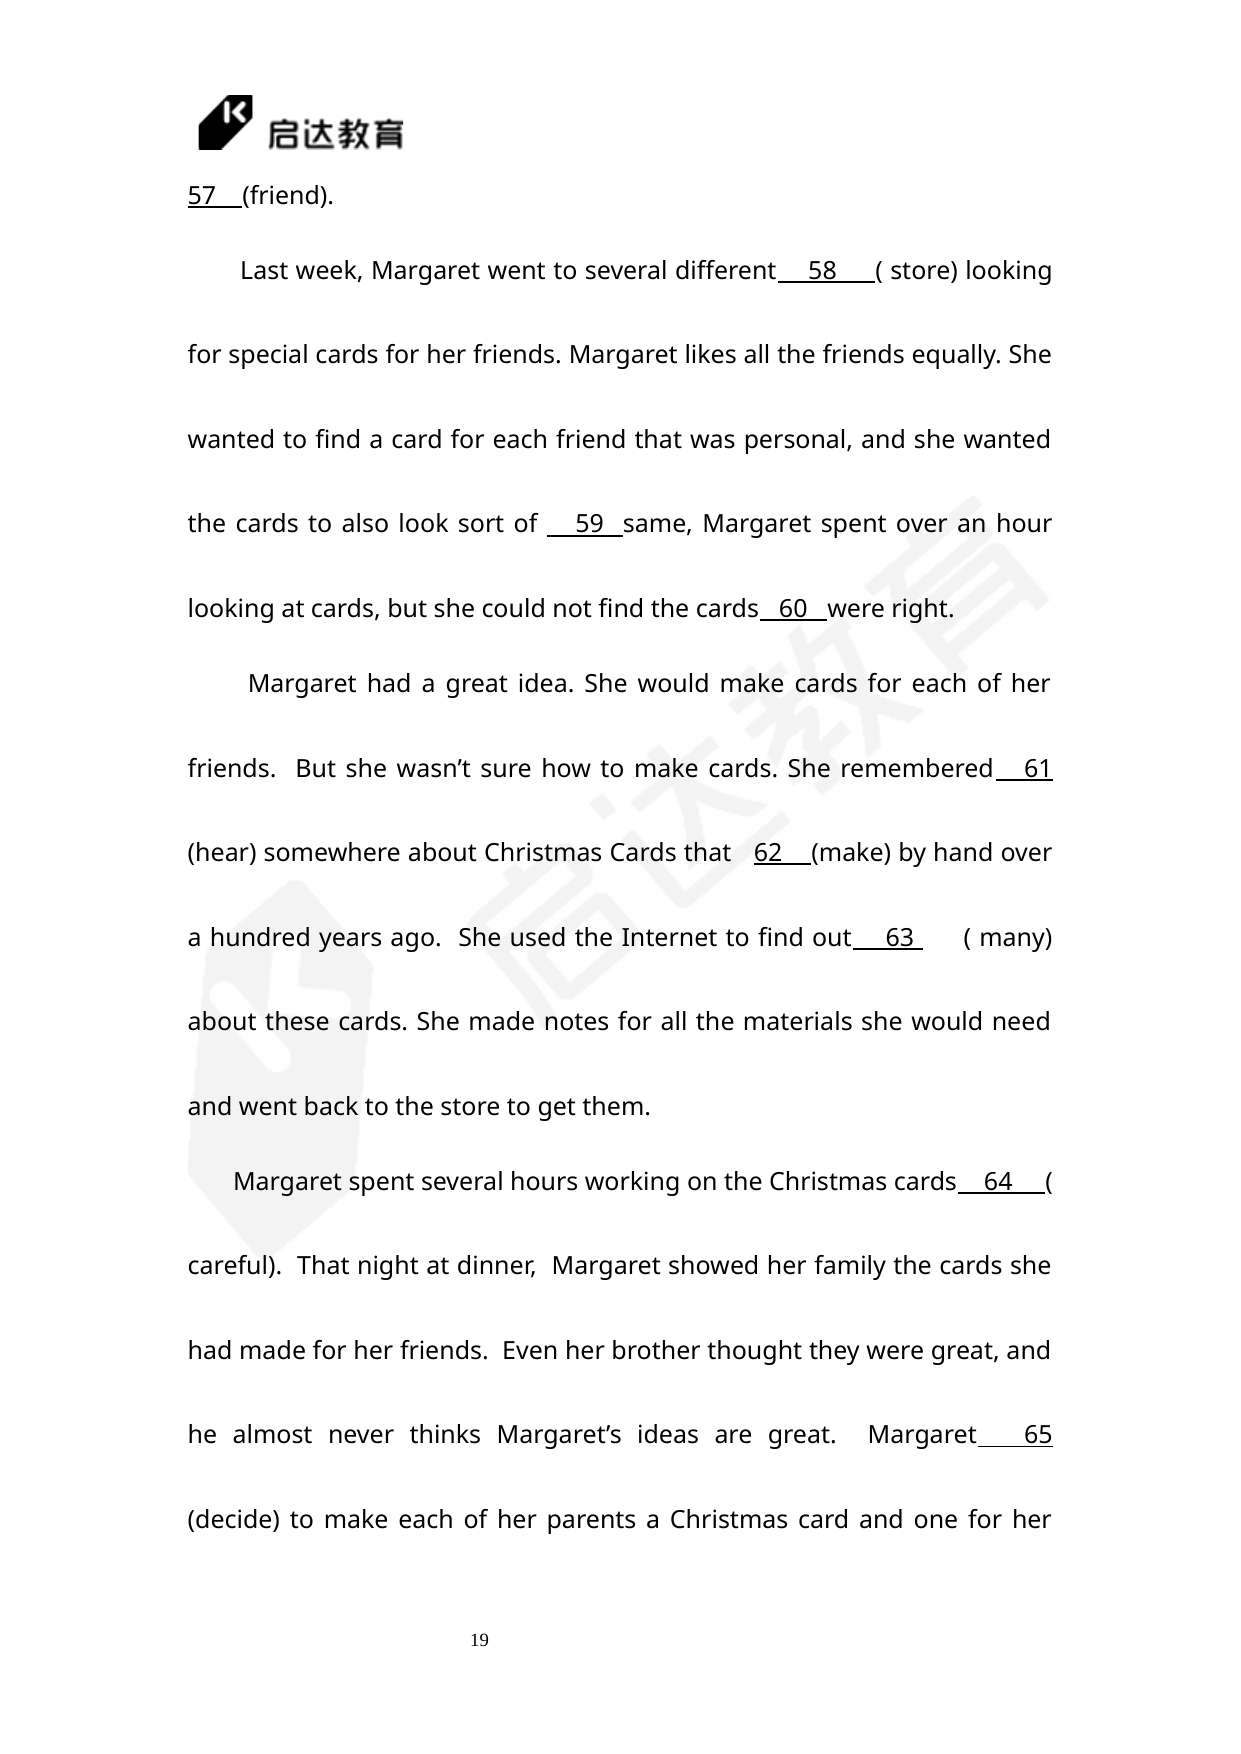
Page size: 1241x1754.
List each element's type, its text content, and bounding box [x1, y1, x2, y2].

text Margaret had a great idea. She would make cards for each of her friends. But she wasn’t sure how to make cards. She remembered 61 (hear) somewhere about Christmas Cards that 62 (make) by hand over a hundred years ago. She used the Internet to find out 63 ( many) about these cards. She made notes for all the materials she would need and went back to the store to get them. [187, 650, 1053, 1138]
text Last week, Margaret went to several different 58 ( store) looking for special cards for her friends. Margaret likes all the friends equally. She wanted to find a card for each friend that was personal, and she wanted the cards to also look sort of 59 same, Margaret spent over an hour looking at cards, but she could not find the cards 60 were right. [187, 237, 1053, 640]
picture [198, 95, 404, 150]
